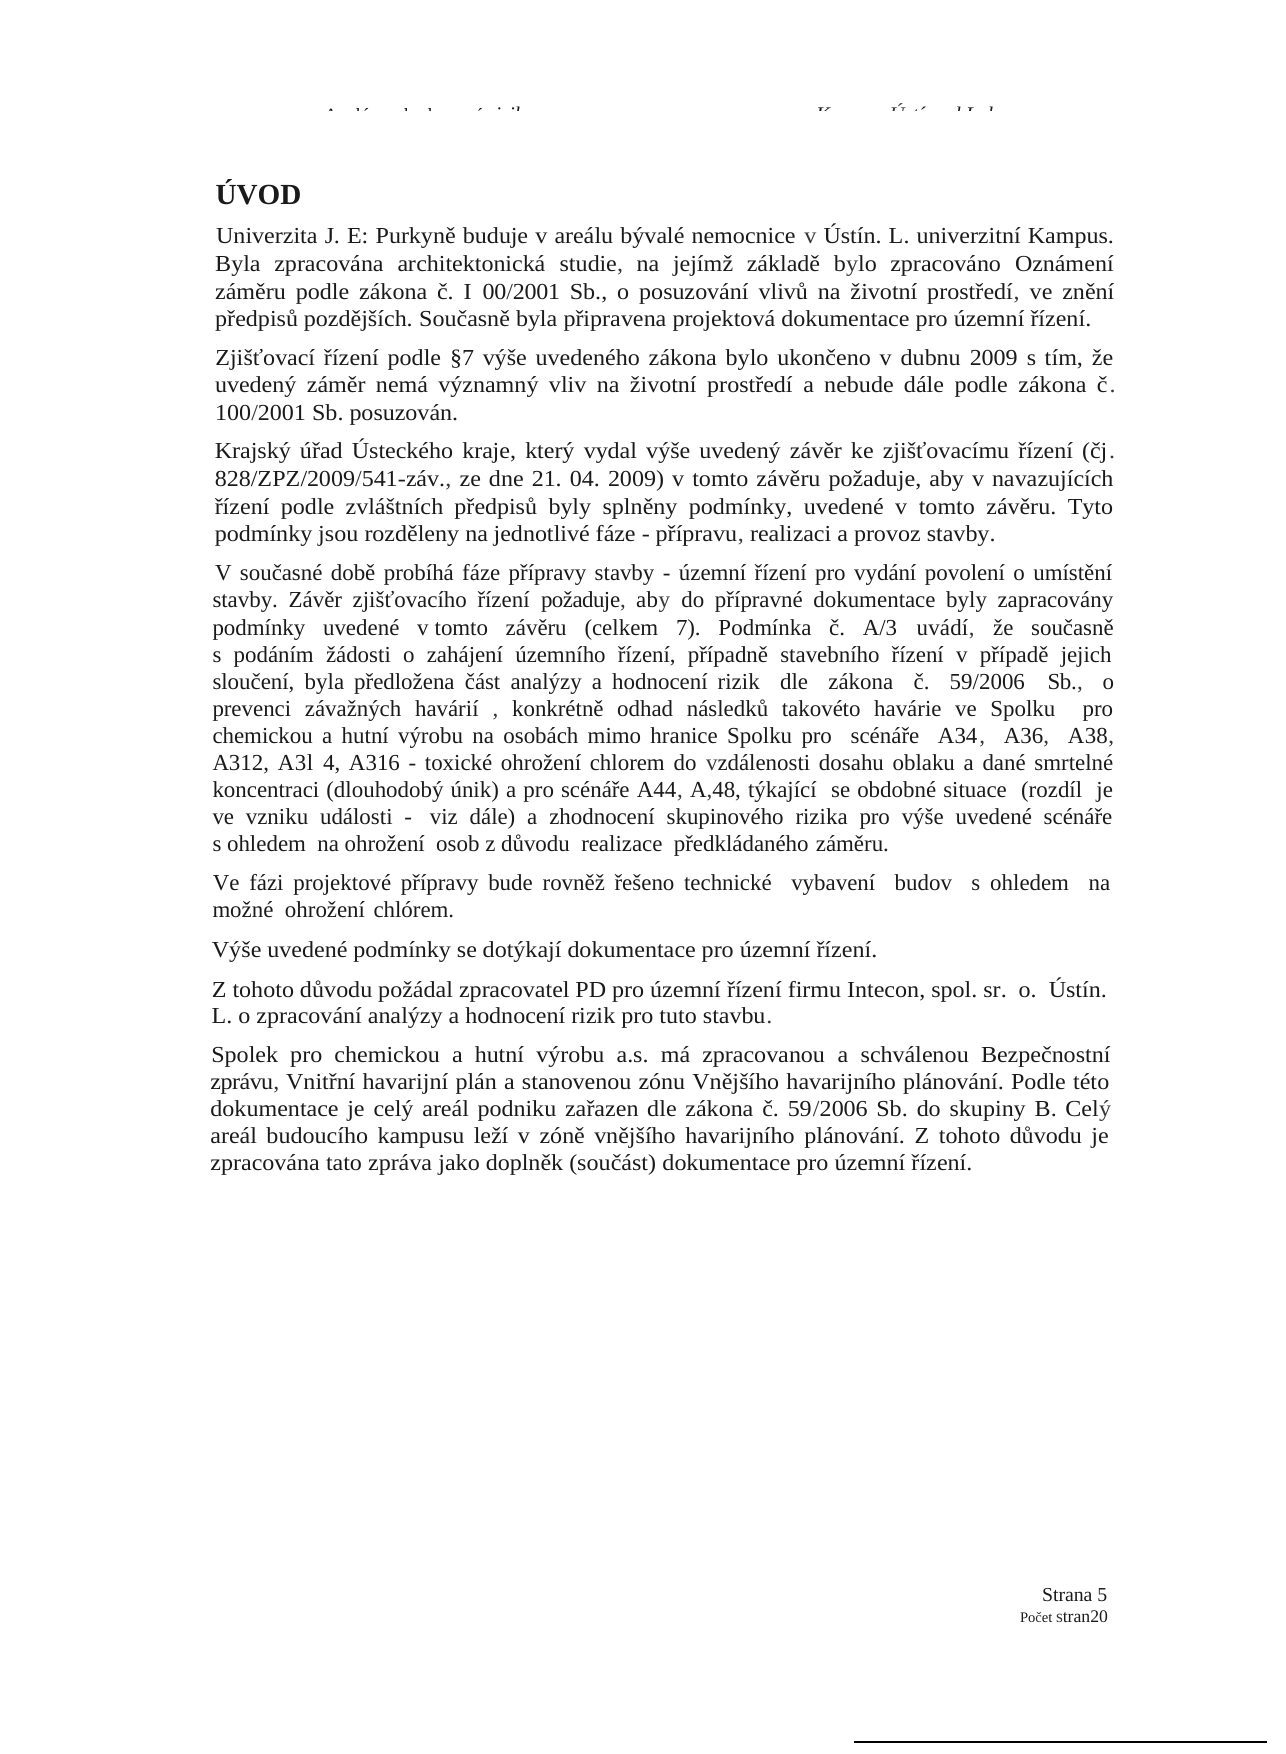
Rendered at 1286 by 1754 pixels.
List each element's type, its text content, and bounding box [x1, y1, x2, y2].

text Spolek pro chemickou a hutní výrobu a.s. má zpracovanou a schválenou Bezpečnostní zprávu, Vnitřní havarijní plán a stanovenou zónu Vnějšího havarijního plánování. Podle této dokumentace je celý areál podniku zařazen dle zákona č. 59/2006 Sb. do skupiny B. Celý areál budoucího kampusu leží v zóně vnějšího havarijního plánování. Z tohoto důvodu je zpracována tato zpráva jako doplněk (součást) dokumentace pro územní řízení. [210, 1041, 1111, 1176]
text Počet stran20 [181, 1606, 1108, 1626]
text V současné době probíhá fáze přípravy stavby - územní řízení pro vydání povolení o umístění stavby. Závěr zjišťovacího řízení požaduje, aby do přípravné dokumentace byly zapracovány podmínky uvedené v tomto závěru (celkem 7). Podmínka č. A/3 uvádí, že současně s podáním žádosti o zahájení územního řízení, případně stavebního řízení v případě jejich sloučení, byla předložena část analýzy a hodnocení rizik dle zákona č. 59/2006 Sb., o prevenci závažných havárií , konkrétně odhad následků takovéto havárie ve Spolku pro chemickou a hutní výrobu na osobách mimo hranice Spolku pro scénáře A34, A36, A38, A312, A3l 4, A316 - toxické ohrožení chlorem do vzdálenosti dosahu oblaku a dané smrtelné koncentraci (dlouhodobý únik) a pro scénáře A44, A,48, týkající se obdobné situace (rozdíl je ve vzniku události - viz dále) a zhodnocení skupinového rizika pro výše uvedené scénáře s ohledem na ohrožení osob z důvodu realizace předkládaného záměru. [212, 559, 1114, 857]
text Výše uvedené podmínky se dotýkají dokumentace pro územní řízení. [212, 936, 1279, 962]
text Ve fázi projektové přípravy bude rovněž řešeno technické vybavení budov s ohledem na možné ohrožení chlórem. [212, 869, 1112, 923]
subtitle ÚVOD [215, 177, 1279, 211]
text Zjišťovací řízení podle §7 výše uvedeného zákona bylo ukončeno v dubnu 2009 s tím, že uvedený záměr nemá významný vliv na životní prostředí a nebude dále podle zákona č. 100/2001 Sb. posuzován. [215, 344, 1115, 425]
text Univerzita J. E: Purkyně buduje v areálu bývalé nemocnice v Ústín. L. univerzitní Kampus. Byla zpracována architektonická studie, na jejímž základě bylo zpracováno Oznámení záměru podle zákona č. I 00/2001 Sb., o posuzování vlivů na životní prostředí, ve znění předpisů pozdějších. Současně byla připravena projektová dokumentace pro územní řízení. [215, 223, 1114, 332]
text Strana 5 [181, 1583, 1107, 1606]
text Krajský úřad Ústeckého kraje, který vydal výše uvedený závěr ke zjišťovacímu řízení (čj. 828/ZPZ/2009/541-záv., ze dne 21. 04. 2009) v tomto závěru požaduje, aby v navazujících řízení podle zvláštních předpisů byly splněny podmínky, uvedené v tomto závěru. Tyto podmínky jsou rozděleny na jednotlivé fáze - přípravu, realizaci a provoz stavby. [214, 437, 1115, 547]
text L. o zpracování analýzy a hodnocení rizik pro tuto stavbu. [211, 1002, 1279, 1029]
text Z tohoto důvodu požádal zpracovatel PD pro územní řízení firmu Intecon, spol. sr. o. Ústín. [212, 976, 1279, 1002]
